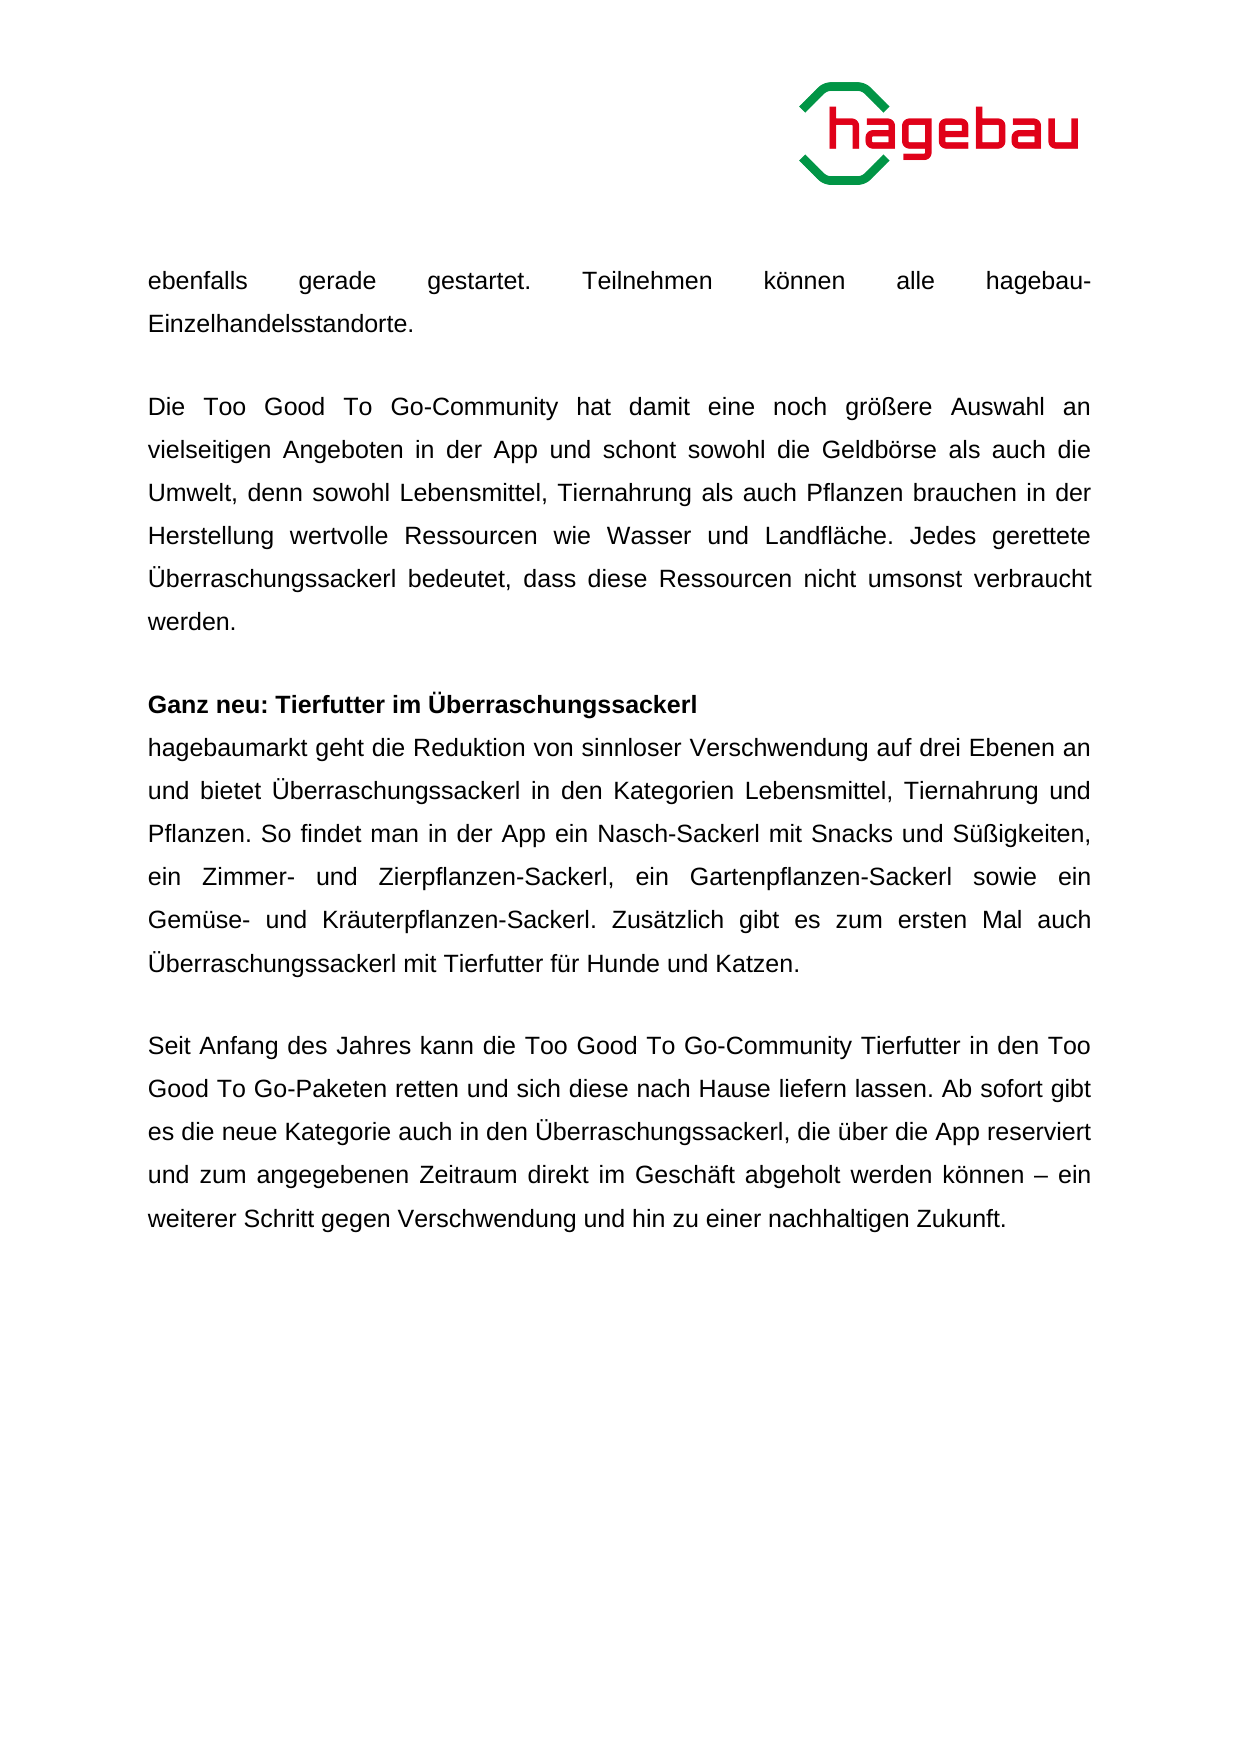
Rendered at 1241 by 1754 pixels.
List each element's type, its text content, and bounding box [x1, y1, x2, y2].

text Seit Anfang des Jahres kann die Too Good To Go-Community Tierfutter in den Too Good To Go-Paketen retten und sich diese nach Hause liefern lassen. Ab sofort gibt es die neue Kategorie auch in den Überraschungssackerl, die über die App reserviert und zum angegebenen Zeitraum direkt im Geschäft abgeholt werden können – ein weiterer Schritt gegen Verschwendung und hin zu einer nachhaltigen Zukunft. [148, 1031, 1093, 1232]
text Ganz neu: Tierfutter im Überraschungssackerl [148, 690, 1093, 718]
picture [784, 73, 1093, 194]
text Die Too Good To Go-Community hat damit eine noch größere Auswahl an vielseitigen Angeboten in der App und schont sowohl die Geldbörse als auch die Umwelt, denn sowohl Lebensmittel, Tiernahrung als auch Pflanzen brauchen in der Herstellung wertvolle Ressourcen wie Wasser und Landfläche. Jedes gerettete Überraschungssackerl bedeutet, dass diese Ressourcen nicht umsonst verbraucht werden. [148, 392, 1093, 636]
text hagebaumarkt geht die Reduktion von sinnloser Verschwendung auf drei Ebenen an und bietet Überraschungssackerl in den Kategorien Lebensmittel, Tiernahrung und Pflanzen. So findet man in der App ein Nasch-Sackerl mit Snacks und Süßigkeiten, ein Zimmer- und Zierpflanzen-Sackerl, ein Gartenpflanzen-Sackerl sowie ein Gemüse- und Kräuterpflanzen-Sackerl. Zusätzlich gibt es zum ersten Mal auch Überraschungssackerl mit Tierfutter für Hunde und Katzen. [148, 733, 1093, 977]
